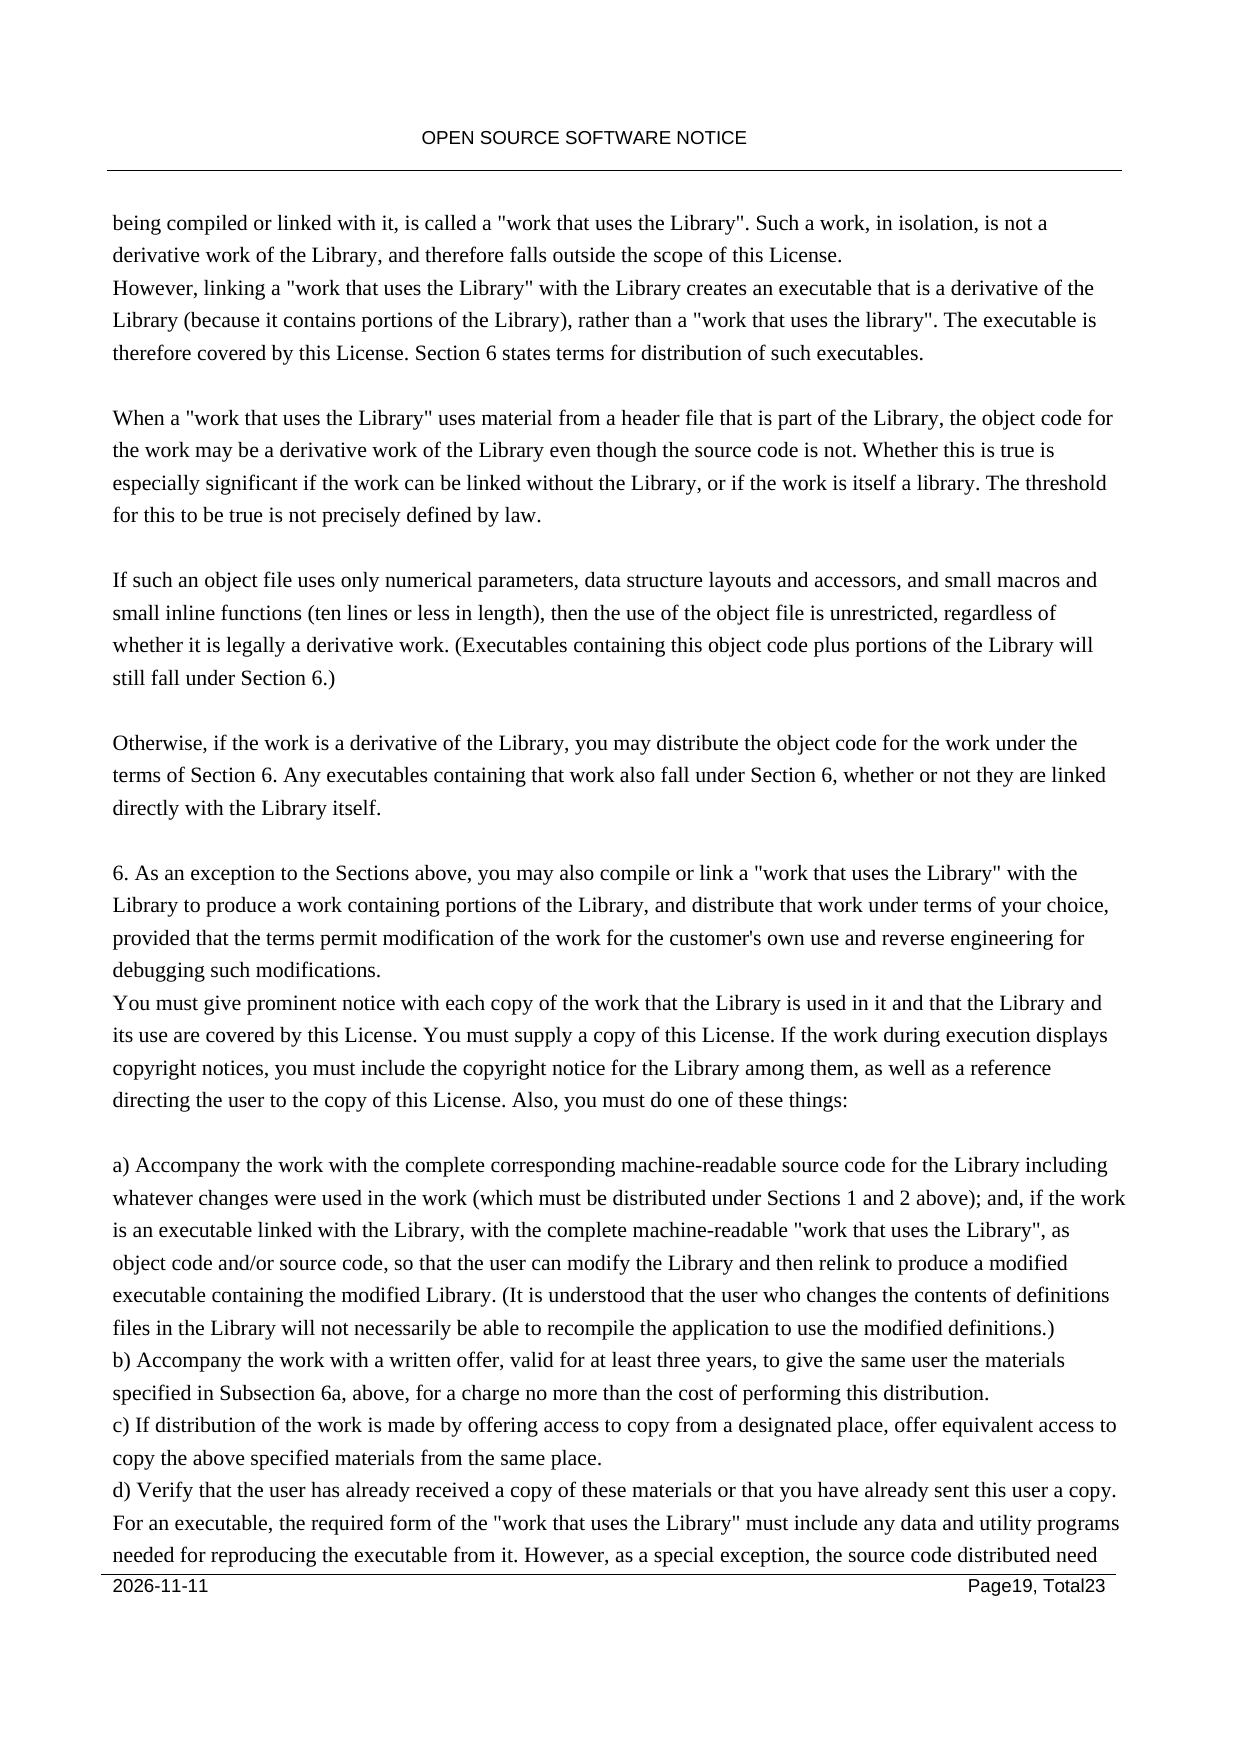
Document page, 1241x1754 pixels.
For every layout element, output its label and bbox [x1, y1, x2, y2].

text [112, 206, 1128, 1571]
